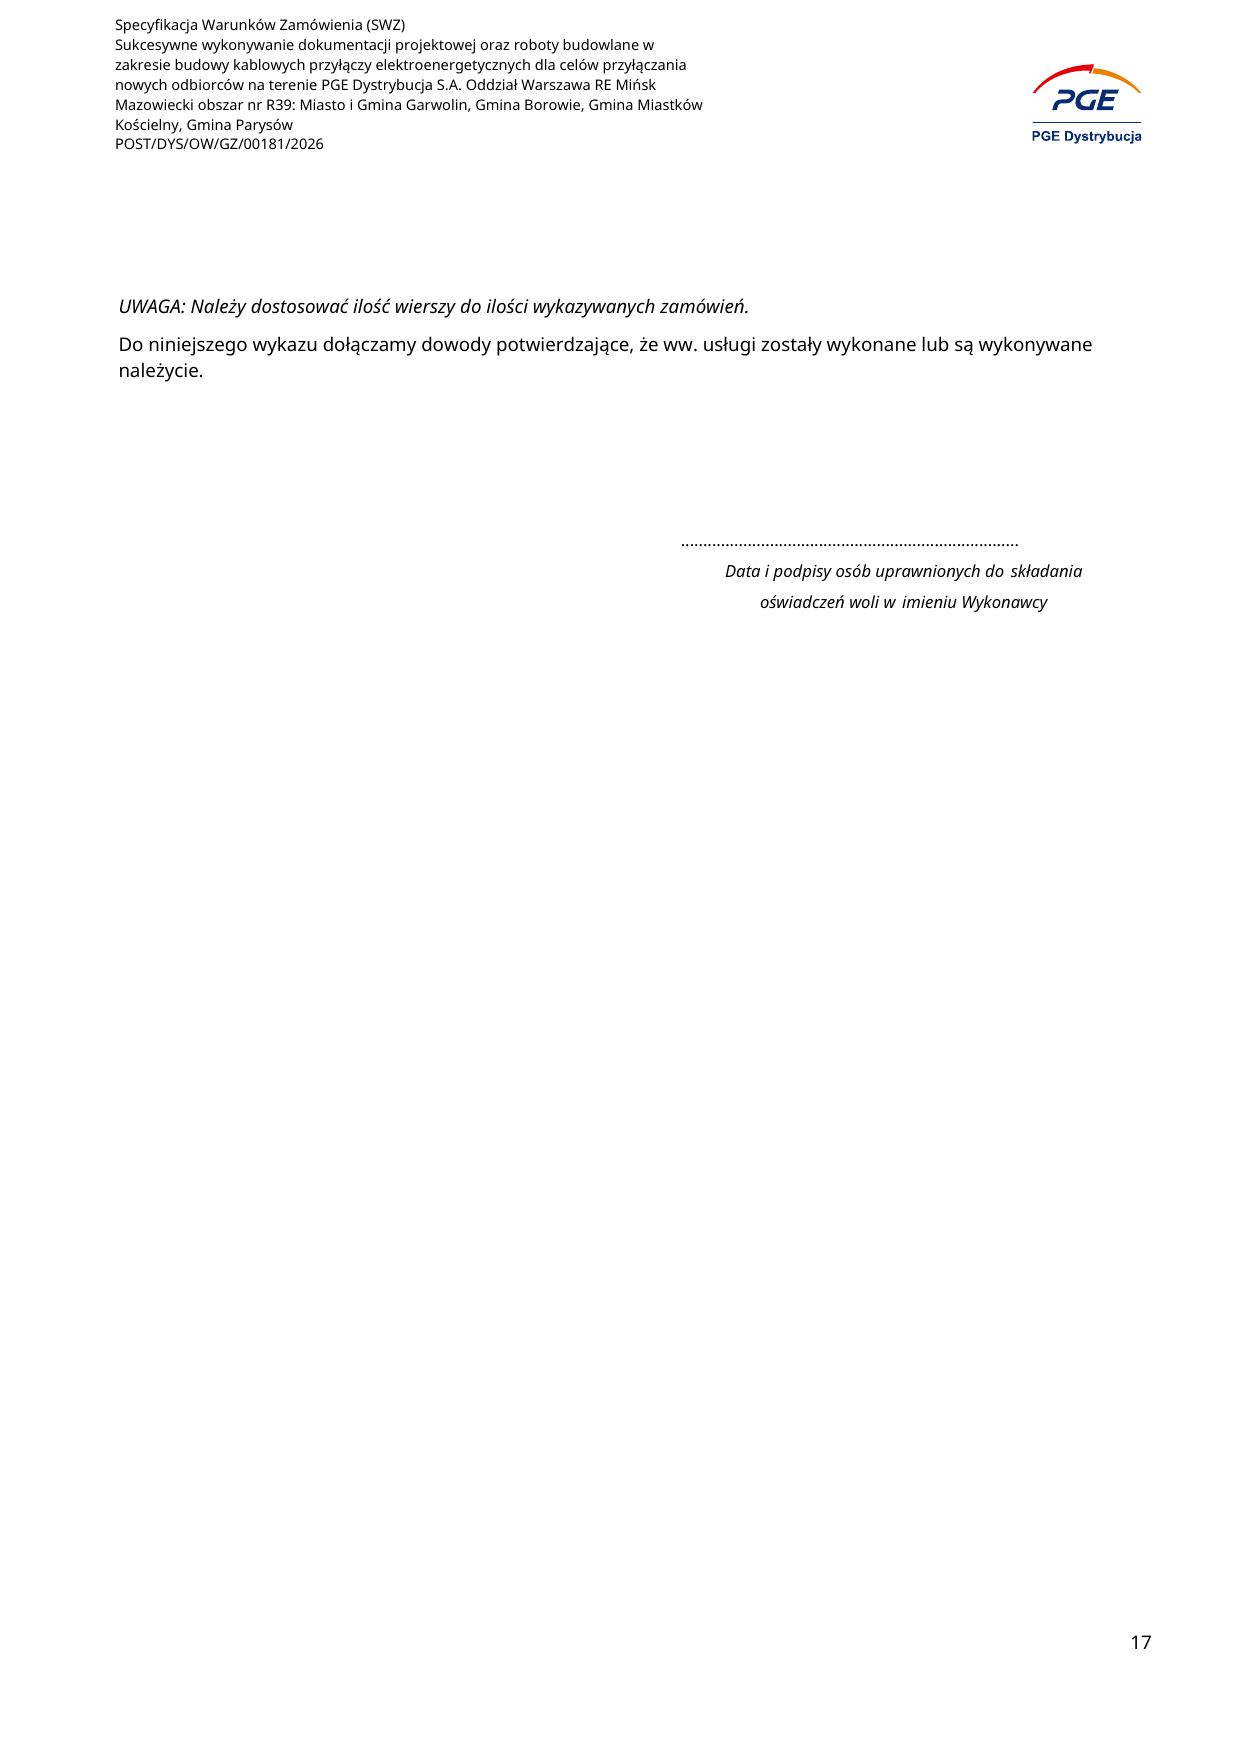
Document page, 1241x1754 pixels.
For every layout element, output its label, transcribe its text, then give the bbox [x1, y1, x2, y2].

text UWAGA: Należy dostosować ilość wierszy do ilości wykazywanych zamówień. [89, 294, 1211, 319]
text ............................................................................ [607, 526, 1240, 551]
text Do niniejszego wykazu dołączamy dowody potwierdzające, że ww. usługi zostały wykonane lub są wykonywane należycie. [118, 332, 1149, 383]
text oświadczeń woli w imieniu Wykonawcy [664, 591, 1144, 613]
text Data i podpisy osób uprawnionych do składania [664, 560, 1144, 582]
